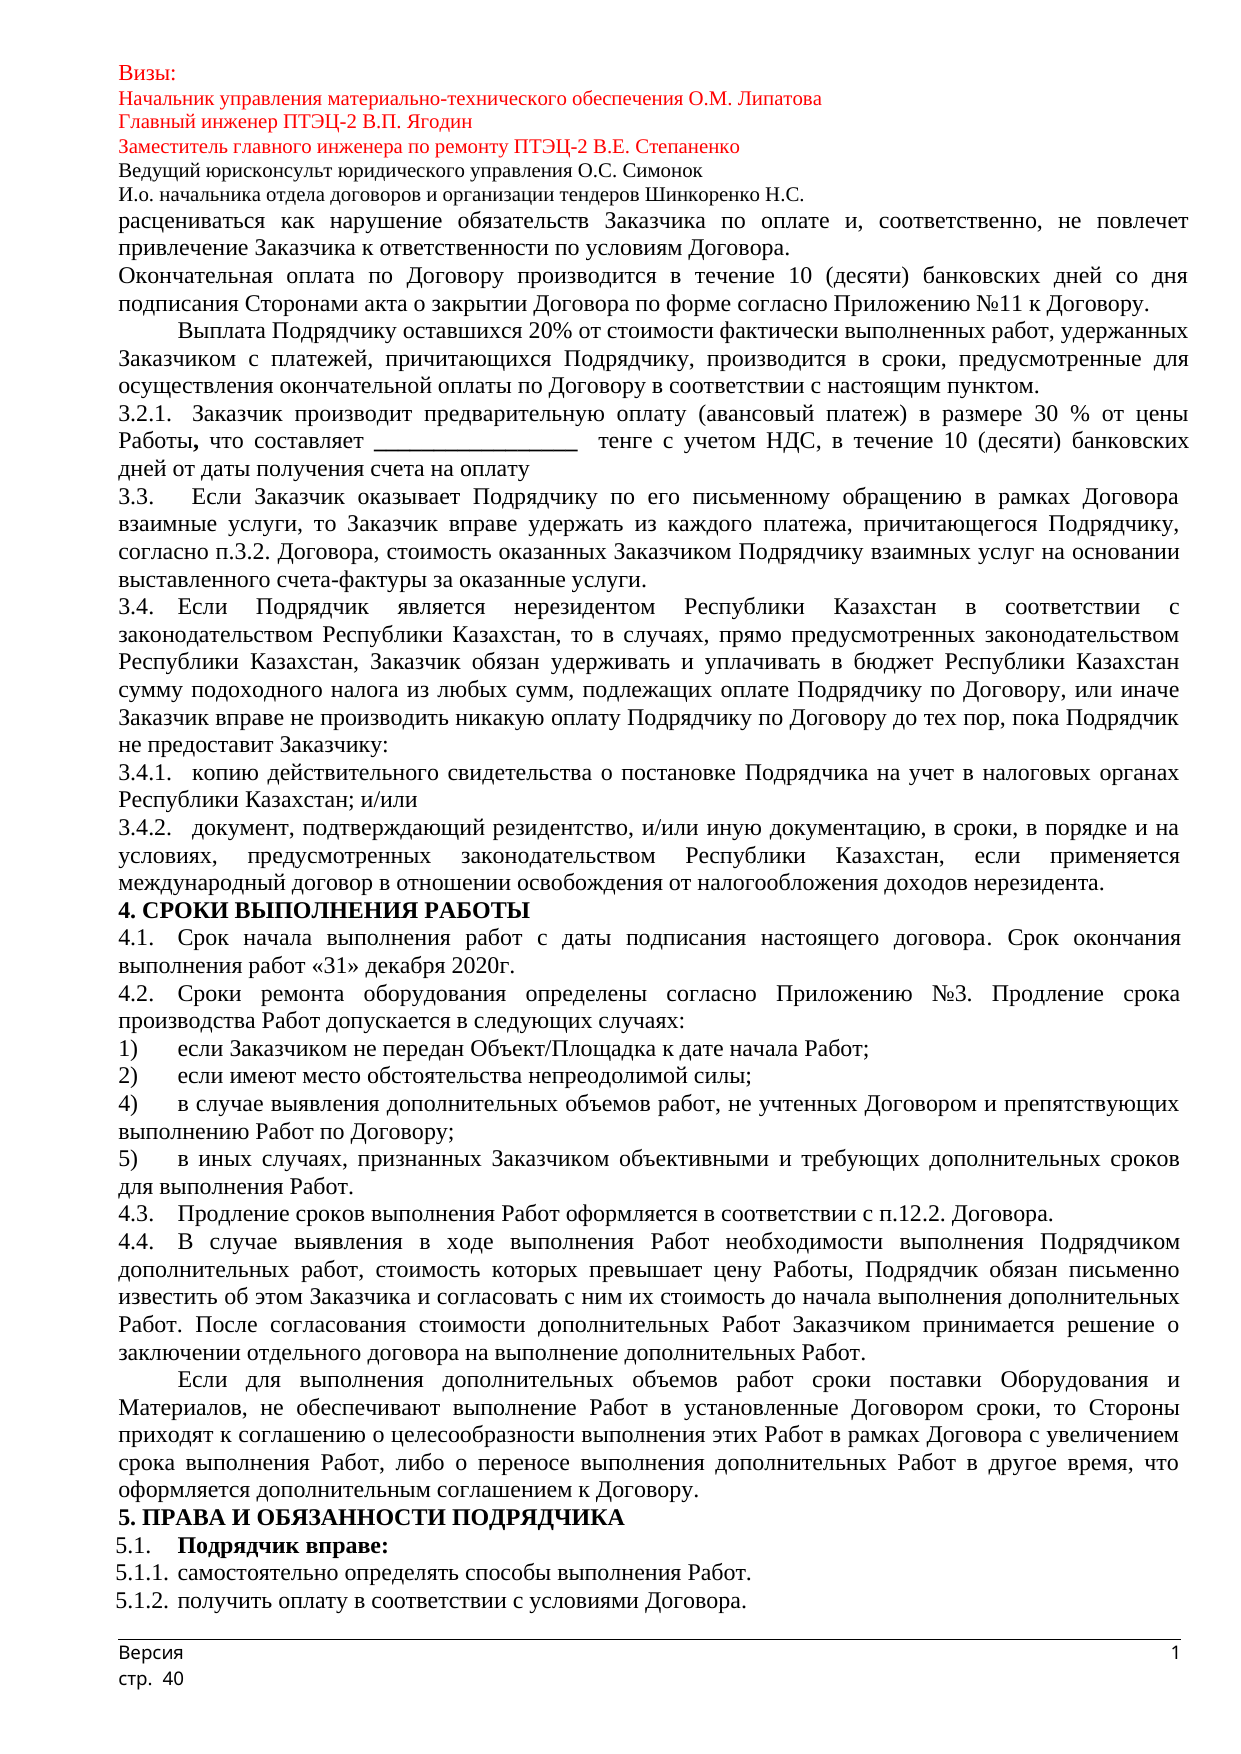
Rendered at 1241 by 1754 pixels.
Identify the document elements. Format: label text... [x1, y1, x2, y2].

text 5.1.2. получить оплату в соответствии с условиями Договора. [103, 1586, 1181, 1613]
text 4) в случае выявления дополнительных объемов работ, не учтенных Договором и препятствующих выполнению Работ по Договору; [118, 1089, 1181, 1144]
text 4.4. В случае выявления в ходе выполнения Работ необходимости выполнения Подрядчиком дополнительных работ, стоимость которых превышает цену Работы, Подрядчик обязан письменно известить об этом Заказчика и согласовать с ним их стоимость до начала выполнения дополнительных Работ. После согласования стоимости дополнительных Работ Заказчиком принимается решение о заключении отдельного договора на выполнение дополнительных Работ. [118, 1227, 1181, 1365]
text 4.3. Продление сроков выполнения Работ оформляется в соответствии с п.12.2. Договора. [118, 1199, 1181, 1227]
text 1) если Заказчиком не передан Объект/Площадка к дате начала Работ; [118, 1034, 1181, 1061]
text Главный инженер ПТЭЦ-2 В.П. Ягодин [118, 109, 1181, 133]
text 5.1.1. самостоятельно определять способы выполнения Работ. [103, 1558, 1181, 1586]
text Выплата Подрядчику оставшихся 20% от стоимости фактически выполненных работ, удержанных Заказчиком с платежей, причитающихся Подрядчику, производится в сроки, предусмотренные для осуществления окончательной оплаты по Договору в соответствии с настоящим пунктом. [118, 316, 1190, 399]
list документ, подтверждающий резидентство, и/или иную документацию, в сроки, в порядке и на условиях, предусмотренных законодательством Республики Казахстан, если применяется международный договор в отношении освобождения от налогообложения доходов нерезидента. [118, 813, 1181, 896]
text 2) если имеют место обстоятельства непреодолимой силы; [118, 1061, 1181, 1089]
text Визы: [118, 59, 1181, 85]
text 5.1. Подрядчик вправе: [103, 1531, 1181, 1558]
text 4.1. Срок начала выполнения работ с даты подписания настоящего договора. Срок окончания выполнения работ «31» декабря 2020г. [118, 923, 1181, 979]
text Если для выполнения дополнительных объемов работ сроки поставки Оборудования и Материалов, не обеспечивают выполнение Работ в установленные Договором сроки, то Стороны приходят к соглашению о целесообразности выполнения этих Работ в рамках Договора с увеличением срока выполнения Работ, либо о переносе выполнения дополнительных Работ в другое время, что оформляется дополнительным соглашением к Договору. [118, 1365, 1181, 1503]
text Ведущий юрисконсульт юридического управления О.С. Симонок [118, 158, 1181, 182]
text 5. ПРАВА И ОБЯЗАННОСТИ ПОДРЯДЧИКА [118, 1503, 1181, 1531]
text И.о. начальника отдела договоров и организации тендеров Шинкоренко Н.С. [118, 182, 1181, 206]
list Заказчик производит предварительную оплату (авансовый платеж) в размере 30 % от цены Работы, что составляет _________________ тенге с учетом НДС, в течение 10 (десяти) банковских дней от даты получения счета на оплату [118, 399, 1190, 482]
text Начальник управления материально-технического обеспечения О.М. Липатова [118, 85, 1181, 109]
text 4.2. Сроки ремонта оборудования определены согласно Приложению №3. Продление срока производства Работ допускается в следующих случаях: [118, 979, 1181, 1034]
text Заместитель главного инженера по ремонту ПТЭЦ-2 В.Е. Степаненко [118, 133, 1181, 158]
list копию действительного свидетельства о постановке Подрядчика на учет в налоговых органах Республики Казахстан; и/или [118, 758, 1181, 813]
text расцениваться как нарушение обязательств Заказчика по оплате и, соответственно, не повлечет привлечение Заказчика к ответственности по условиям Договора. [118, 206, 1190, 261]
text Окончательная оплата по Договору производится в течение 10 (десяти) банковских дней со дня подписания Сторонами акта о закрытии Договора по форме согласно Приложению №11 к Договору. [118, 261, 1190, 316]
text 5) в иных случаях, признанных Заказчиком объективными и требующих дополнительных сроков для выполнения Работ. [118, 1144, 1181, 1199]
list 3.3. Если Заказчик оказывает Подрядчику по его письменному обращению в рамках Договора взаимные услуги, то Заказчик вправе удержать из каждого платежа, причитающегося Подрядчику, согласно п.3.2. Договора, стоимость оказанных Заказчиком Подрядчику взаимных услуг на основании выставленного счета-фактуры за оказанные услуги. [118, 482, 1181, 592]
list 3.4. Если Подрядчик является нерезидентом Республики Казахстан в соответствии с законодательством Республики Казахстан, то в случаях, прямо предусмотренных законодательством Республики Казахстан, Заказчик обязан удерживать и уплачивать в бюджет Республики Казахстан сумму подоходного налога из любых сумм, подлежащих оплате Подрядчику по Договору, или иначе Заказчик вправе не производить никакую оплату Подрядчику по Договору до тех пор, пока Подрядчик не предоставит Заказчику: [118, 592, 1181, 758]
text 4. СРОКИ ВЫПОЛНЕНИЯ РАБОТЫ [118, 896, 1181, 923]
